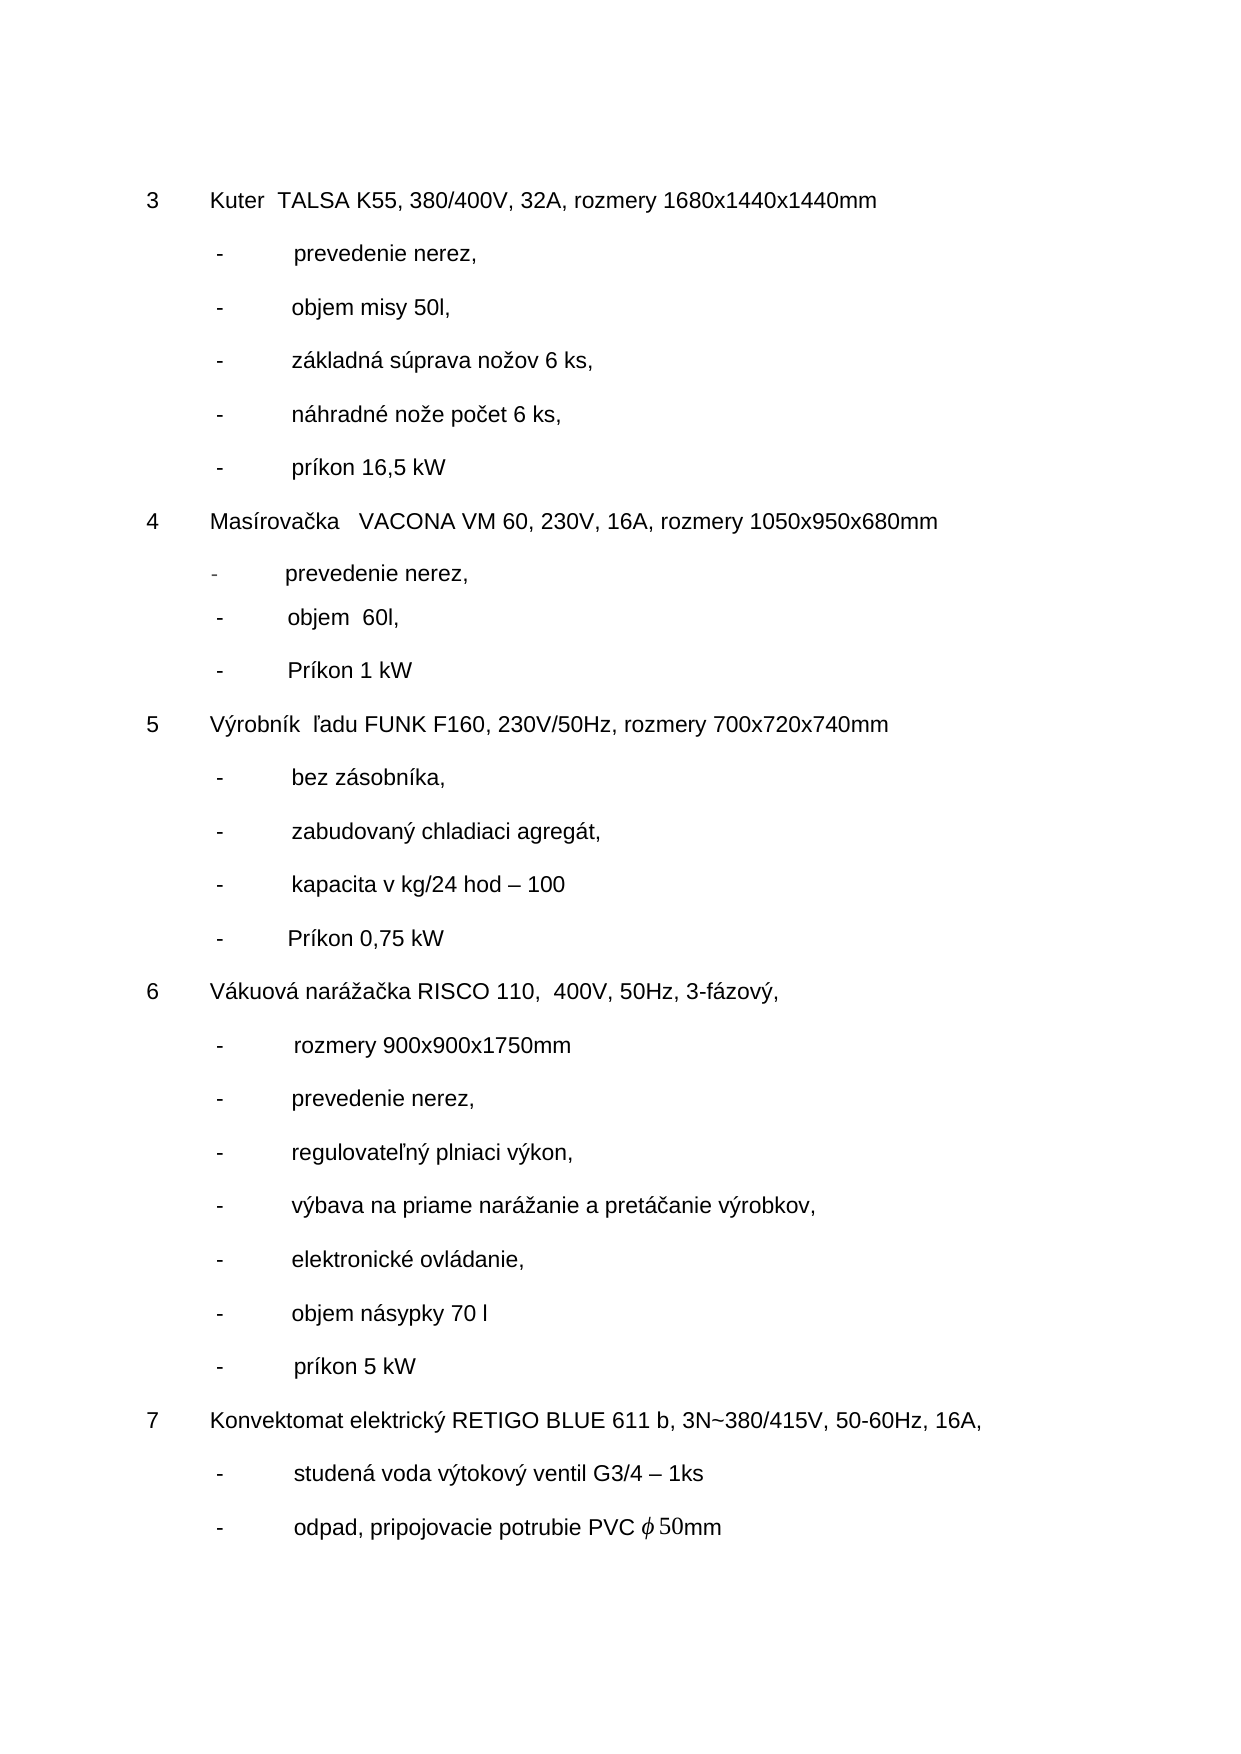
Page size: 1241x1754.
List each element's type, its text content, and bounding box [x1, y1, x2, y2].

text 4 Masírovačka VACONA VM 60, 230V, 16A, rozmery 1050x950x680mm [146, 507, 1038, 535]
text - objem násypky 70 l [146, 1298, 1038, 1327]
text - prevedenie nerez, [146, 1084, 1038, 1112]
text 7 Konvektomat elektrický RETIGO BLUE 611 b, 3N~380/415V, 50-60Hz, 16A, [146, 1405, 1038, 1434]
text - objem misy 50l, [146, 292, 1038, 321]
text - studená voda výtokový ventil G3/4 – 1ks [146, 1459, 1038, 1487]
text - rozmery 900x900x1750mm [146, 1030, 1038, 1059]
text - bez zásobníka, [146, 763, 1038, 791]
text - príkon 16,5 kW [146, 453, 1038, 482]
text 5 Výrobník ľadu FUNK F160, 230V/50Hz, rozmery 700x720x740mm [146, 709, 1038, 738]
text - kapacita v kg/24 hod – 100 [146, 870, 1038, 898]
text - prevedenie nerez, [146, 239, 1038, 267]
text - náhradné nože počet 6 ks, [146, 399, 1038, 428]
text - zabudovaný chladiaci agregát, [146, 816, 1038, 845]
text - Príkon 0,75 kW [146, 923, 1038, 952]
text - objem 60l, [146, 602, 1038, 631]
text - prevedenie nerez, [144, 560, 1096, 586]
text - výbava na priame narážanie a pretáčanie výrobkov, [146, 1191, 1038, 1219]
text 6 Vákuová narážačka RISCO 110, 400V, 50Hz, 3-fázový, [146, 977, 1038, 1005]
text - odpad, pripojovacie potrubie PVC mm [146, 1512, 1038, 1541]
text - elektronické ovládanie, [146, 1244, 1038, 1273]
text - príkon 5 kW [146, 1352, 1038, 1380]
text - základná súprava nožov 6 ks, [146, 346, 1038, 374]
text 3 Kuter TALSA K55, 380/400V, 32A, rozmery 1680x1440x1440mm [146, 185, 1038, 214]
text - regulovateľný plniaci výkon, [146, 1137, 1038, 1166]
text - Príkon 1 kW [146, 656, 1038, 684]
